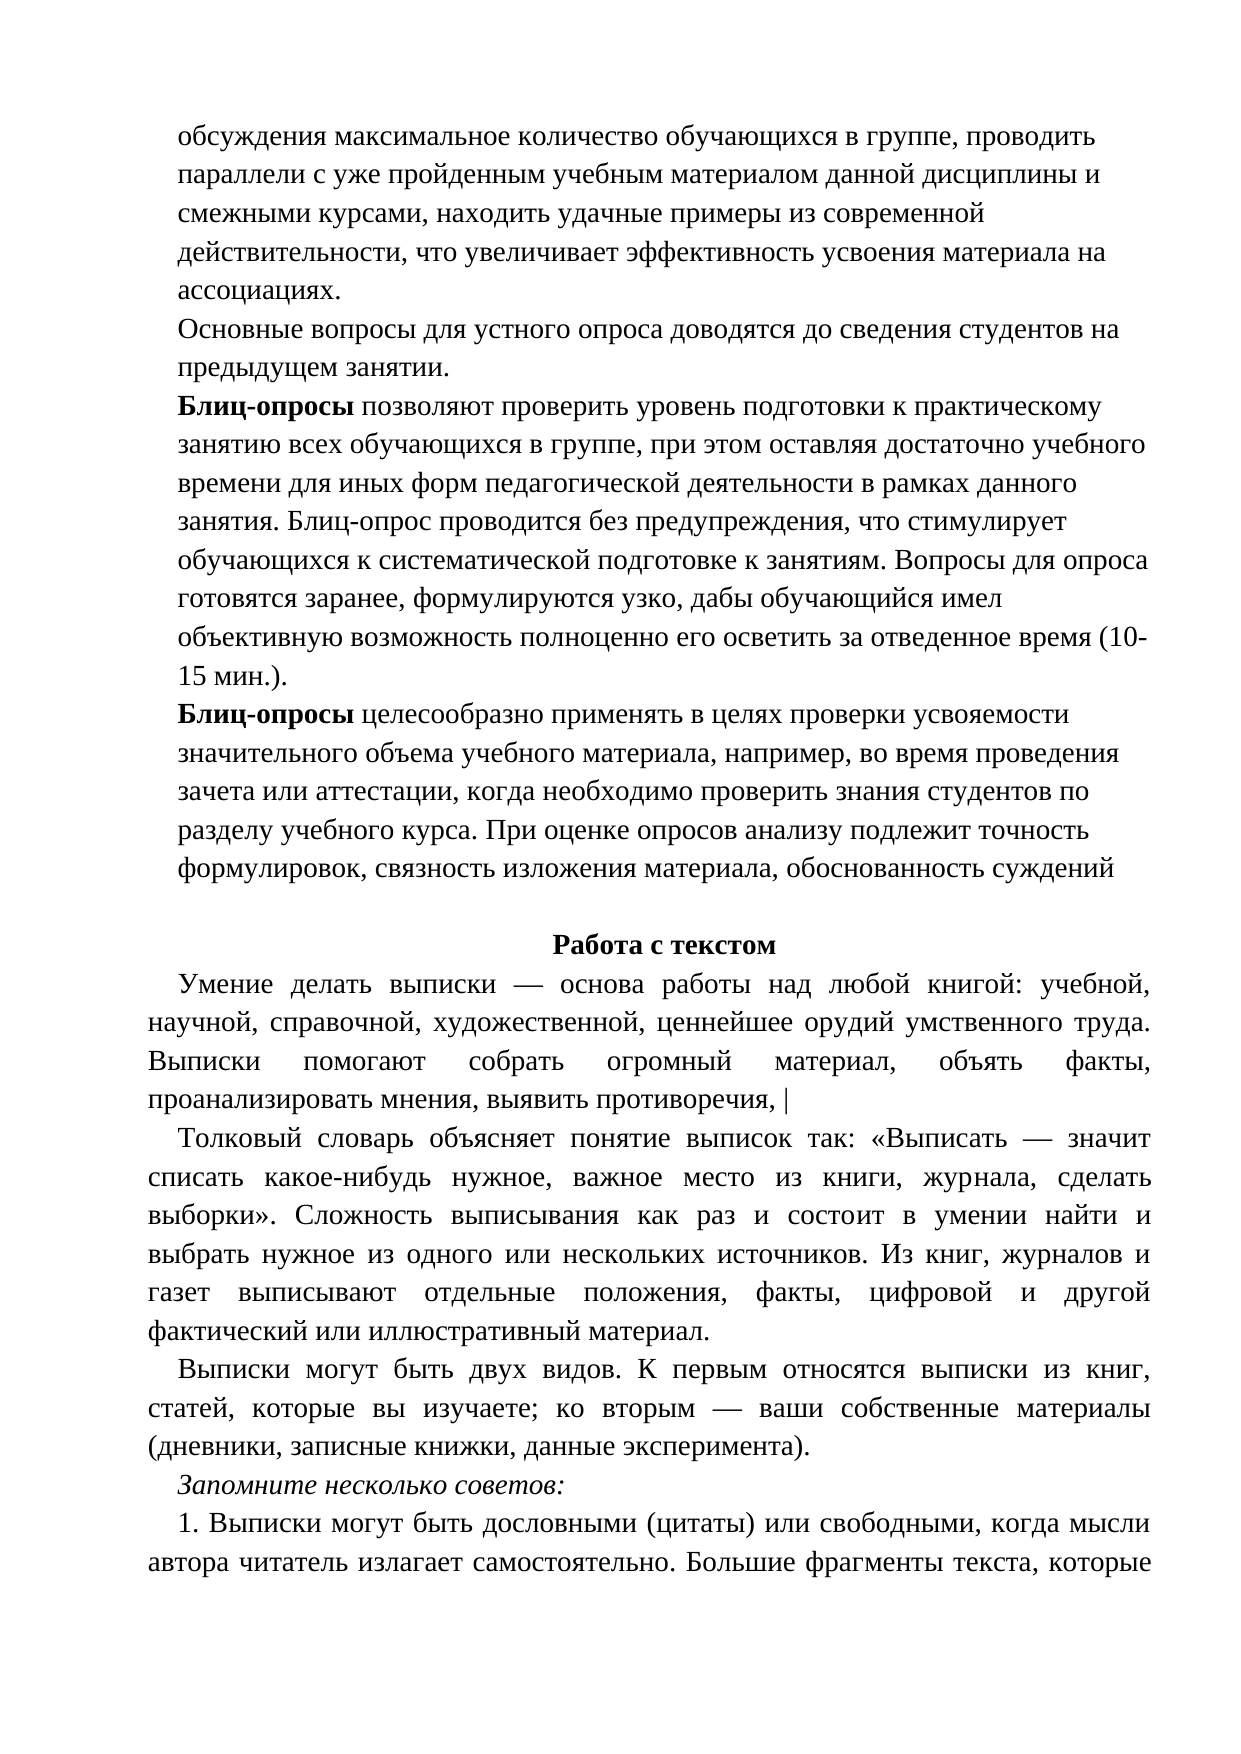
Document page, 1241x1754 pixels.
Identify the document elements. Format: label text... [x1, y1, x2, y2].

text Работа с текстом [148, 927, 1152, 961]
text Выписки могут быть двух видов. К первым относятся выписки из книг, статей, которые вы изучаете; ко вторым — ваши собственные материалы (дневники, записные книжки, данные эксперимента). [148, 1351, 1152, 1462]
text Запомните несколько советов: [148, 1467, 1152, 1501]
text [177, 118, 1152, 306]
text Умение делать выписки — основа работы над любой книгой: учебной, научной, справочной, художественной, ценнейшее орудий умственного труда. Выписки помогают собрать огромный материал, объять факты, проанализировать мнения, выявить противоречия, | [148, 966, 1152, 1115]
text Блиц-опросы позволяют проверить уровень подготовки к практическому занятию всех обучающихся в группе, при этом оставляя достаточно учебного времени для иных форм педагогической деятельности в рамках данного занятия. Блиц-опрос проводится без предупреждения, что стимулирует обучающихся к систематической подготовке к занятиям. Вопросы для опроса готовятся заранее, формулируются узко, дабы обучающийся имел объективную возможность полноценно его осветить за отведенное время (10-15 мин.). [177, 388, 1152, 691]
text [148, 1506, 1152, 1578]
text Толковый словарь объясняет понятие выписок так: «Выписать — значит списать какое-нибудь нужное, важное место из книги, журнала, сделать выборки». Сложность выписывания как раз и состоит в умении найти и выбрать нужное из одного или нескольких источников. Из книг, журналов и газет выписывают отдельные положения, факты, цифровой и другой фактический или иллюстративный материал. [148, 1120, 1152, 1346]
text Основные вопросы для устного опроса доводятся до сведения студентов на предыдущем занятии. [177, 311, 1152, 383]
text Блиц-опросы целесообразно применять в целях проверки усвояемости значительного объема учебного материала, например, во время проведения зачета или аттестации, когда необходимо проверить знания студентов по разделу учебного курса. При оценке опросов анализу подлежит точность формулировок, связность изложения материала, обоснованность суждений [177, 696, 1152, 884]
